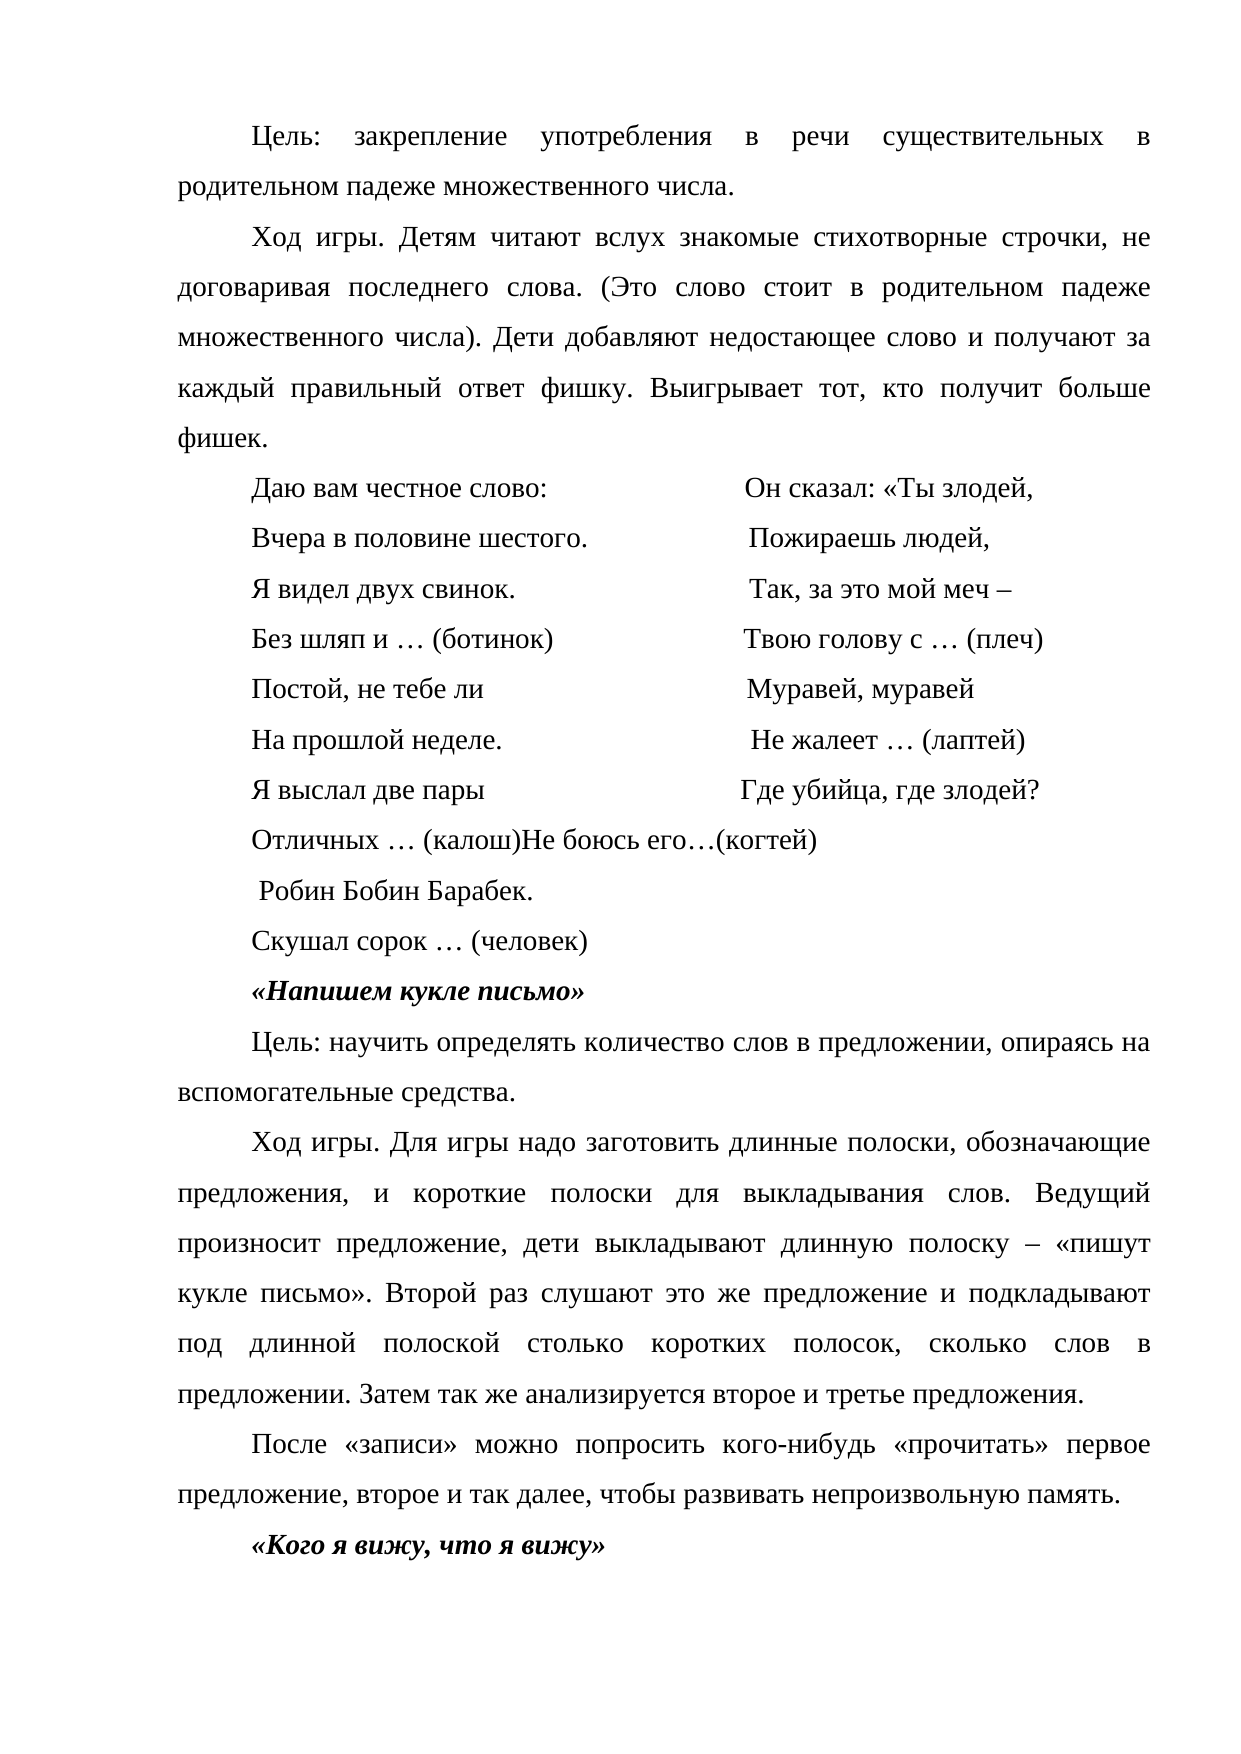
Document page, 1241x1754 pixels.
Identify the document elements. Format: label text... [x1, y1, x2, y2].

text Отличных … (калош)Не боюсь его…(когтей) [177, 822, 1152, 856]
text Ход игры. Для игры надо заготовить длинные полоски, обозначающие предложения, и короткие полоски для выкладывания слов. Ведущий произносит предложение, дети выкладывают длинную полоску – «пишут кукле письмо». Второй раз слушают это же предложение и подкладывают под длинной полоской столько коротких полосок, сколько слов в предложении. Затем так же анализируется второе и третье предложения. [177, 1124, 1152, 1409]
text Цель: научить определять количество слов в предложении, опираясь на вспомогательные средства. [177, 1024, 1152, 1108]
text После «записи» можно попросить кого-нибудь «прочитать» первое предложение, второе и так далее, чтобы развивать непроизвольную память. [177, 1426, 1152, 1510]
text Вчера в половине шестого. Пожираешь людей, [177, 521, 1152, 554]
text Я выслал две пары Где убийца, где злодей? [177, 772, 1152, 806]
text Цель: закрепление употребления в речи существительных в родительном падеже множественного числа. [177, 118, 1152, 202]
text Скушал сорок … (человек) [177, 923, 1152, 957]
text «Кого я вижу, что я вижу» [177, 1527, 1152, 1560]
text Я видел двух свинок. Так, за это мой меч – [177, 571, 1152, 604]
text «Напишем кукле письмо» [177, 973, 1152, 1007]
text Постой, не тебе ли Муравей, муравей [177, 672, 1152, 705]
text На прошлой неделе. Не жалеет … (лаптей) [177, 722, 1152, 755]
text Робин Бобин Барабек. [177, 873, 1152, 906]
text Даю вам честное слово: Он сказал: «Ты злодей, [177, 470, 1152, 504]
text Без шляп и … (ботинок) Твою голову с … (плеч) [177, 621, 1152, 655]
text Ход игры. Детям читают вслух знакомые стихотворные строчки, не договаривая последнего слова. (Это слово стоит в родительном падеже множественного числа). Дети добавляют недостающее слово и получают за каждый правильный ответ фишку. Выигрывает тот, кто получит больше фишек. [177, 219, 1152, 453]
